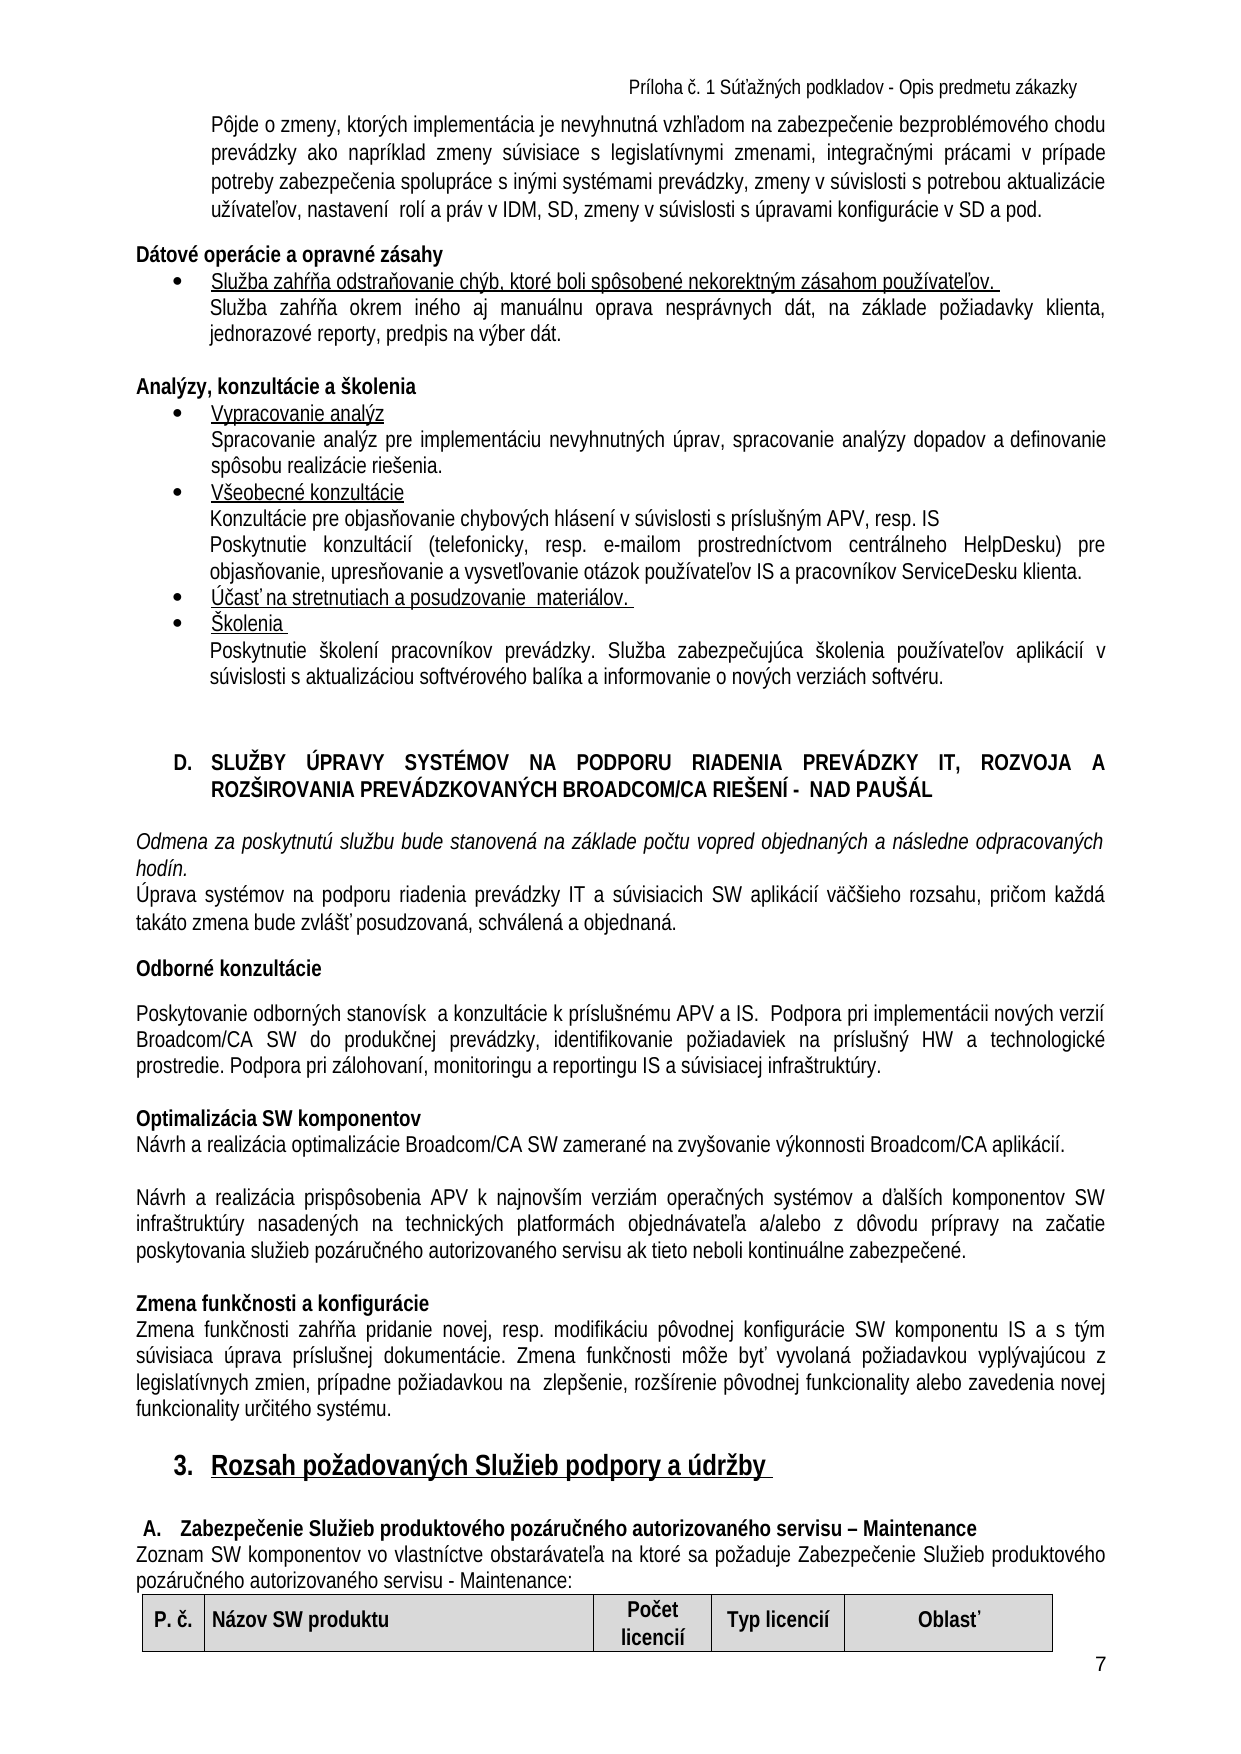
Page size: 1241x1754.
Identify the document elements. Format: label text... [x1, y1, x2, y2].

text Zoznam SW komponentov vo vlastníctve obstarávateľa na ktoré sa požaduje Zabezpečenie Služieb produktového pozáručného autorizovaného servisu - Maintenance: [136, 1541, 1106, 1593]
text Zmena funkčnosti a konfigurácie [136, 1289, 1106, 1316]
text Zmena funkčnosti zahŕňa pridanie novej, resp. modifikáciu pôvodnej konfigurácie SW komponentu IS a s tým súvisiaca úprava príslušnej dokumentácie. Zmena funkčnosti môže byť vyvolaná požiadavkou vyplývajúcou z legislatívnych zmien, prípadne požiadavkou na zlepšenie, rozšírenie pôvodnej funkcionality alebo zavedenia novej funkcionality určitého systému. [136, 1316, 1106, 1421]
text Konzultácie pre objasňovanie chybových hlásení v súvislosti s príslušným APV, resp. IS [209, 505, 1106, 531]
text Odborné konzultácie [136, 954, 1106, 981]
table_header Názov SW produktu [205, 1595, 593, 1651]
text Odmena za poskytnutú službu bude stanovená na základe počtu vopred objednaných a následne odpracovaných hodín. [136, 828, 1106, 881]
text Optimalizácia SW komponentov [136, 1105, 1106, 1131]
list Školenia [173, 610, 1106, 637]
list Spracovanie analýz pre implementáciu nevyhnutných úprav, spracovanie analýzy dopadov a definovanie spôsobu realizácie riešenia. [211, 426, 1106, 478]
list Pôjde o zmeny, ktorých implementácia je nevyhnutná vzhľadom na zabezpečenie bezproblémového chodu prevádzky ako napríklad zmeny súvisiace s legislatívnymi zmenami, integračnými prácami v prípade potreby zabezpečenia spolupráce s inými systémami prevádzky, zmeny v súvislosti s potrebou aktualizácie užívateľov, nastavení rolí a práv v IDM, SD, zmeny v súvislosti s úpravami konfigurácie v SD a pod. [211, 111, 1106, 223]
list Vypracovanie analýz [173, 399, 1106, 426]
text Poskytnutie školení pracovníkov prevádzky. Služba zabezpečujúca školenia používateľov aplikácií v súvislosti s aktualizáciou softvérového balíka a informovanie o nových verziách softvéru. [209, 637, 1106, 689]
text Služba zahŕňa okrem iného aj manuálnu oprava nesprávnych dát, na základe požiadavky klienta, jednorazové reporty, predpis na výber dát. [209, 294, 1106, 347]
text Dátové operácie a opravné zásahy [136, 241, 1106, 268]
text Návrh a realizácia optimalizácie Broadcom/CA SW zamerané na zvyšovanie výkonnosti Broadcom/CA aplikácií. [136, 1131, 1106, 1158]
table_header P. č. [143, 1595, 204, 1651]
table_header Oblasť [845, 1595, 1052, 1651]
list Služby úpravy systémov na podporu riadenia prevádzky IT, rozvoja a rozširovania prevádzkovaných Broadcom/CA riešení - nad paušál [173, 749, 1106, 802]
text Poskytovanie odborných stanovísk a konzultácie k príslušnému APV a IS. Podpora pri implementácii nových verzií Broadcom/CA SW do produkčnej prevádzky, identifikovanie požiadaviek na príslušný HW a technologické prostredie. Podpora pri zálohovaní, monitoringu a reportingu IS a súvisiacej infraštruktúry. [136, 999, 1106, 1079]
text Úprava systémov na podporu riadenia prevádzky IT a súvisiacich SW aplikácií väčšieho rozsahu, pričom každá takáto zmena bude zvlášť posudzovaná, schválená a objednaná. [136, 881, 1106, 936]
list Účasť na stretnutiach a posudzovanie materiálov. [173, 584, 1106, 610]
text Návrh a realizácia prispôsobenia APV k najnovším verziám operačných systémov a ďalších komponentov SW infraštruktúry nasadených na technických platformách objednávateľa a/alebo z dôvodu prípravy na začatie poskytovania služieb pozáručného autorizovaného servisu ak tieto neboli kontinuálne zabezpečené. [136, 1184, 1106, 1263]
text Analýzy, konzultácie a školenia [136, 373, 1106, 399]
list Služba zahŕňa odstraňovanie chýb, ktoré boli spôsobené nekorektným zásahom používateľov. [173, 268, 1106, 294]
table_header Počet licencií [594, 1595, 711, 1651]
list Rozsah požadovaných Služieb podpory a údržby [173, 1448, 1106, 1481]
text Poskytnutie konzultácií (telefonicky, resp. e-mailom prostredníctvom centrálneho HelpDesku) pre objasňovanie, upresňovanie a vysvetľovanie otázok používateľov IS a pracovníkov ServiceDesku klienta. [209, 531, 1106, 584]
list Všeobecné konzultácie [173, 478, 1106, 505]
list Zabezpečenie Služieb produktového pozáručného autorizovaného servisu – Maintenance [143, 1514, 1106, 1541]
table_header Typ licencií [712, 1595, 844, 1651]
